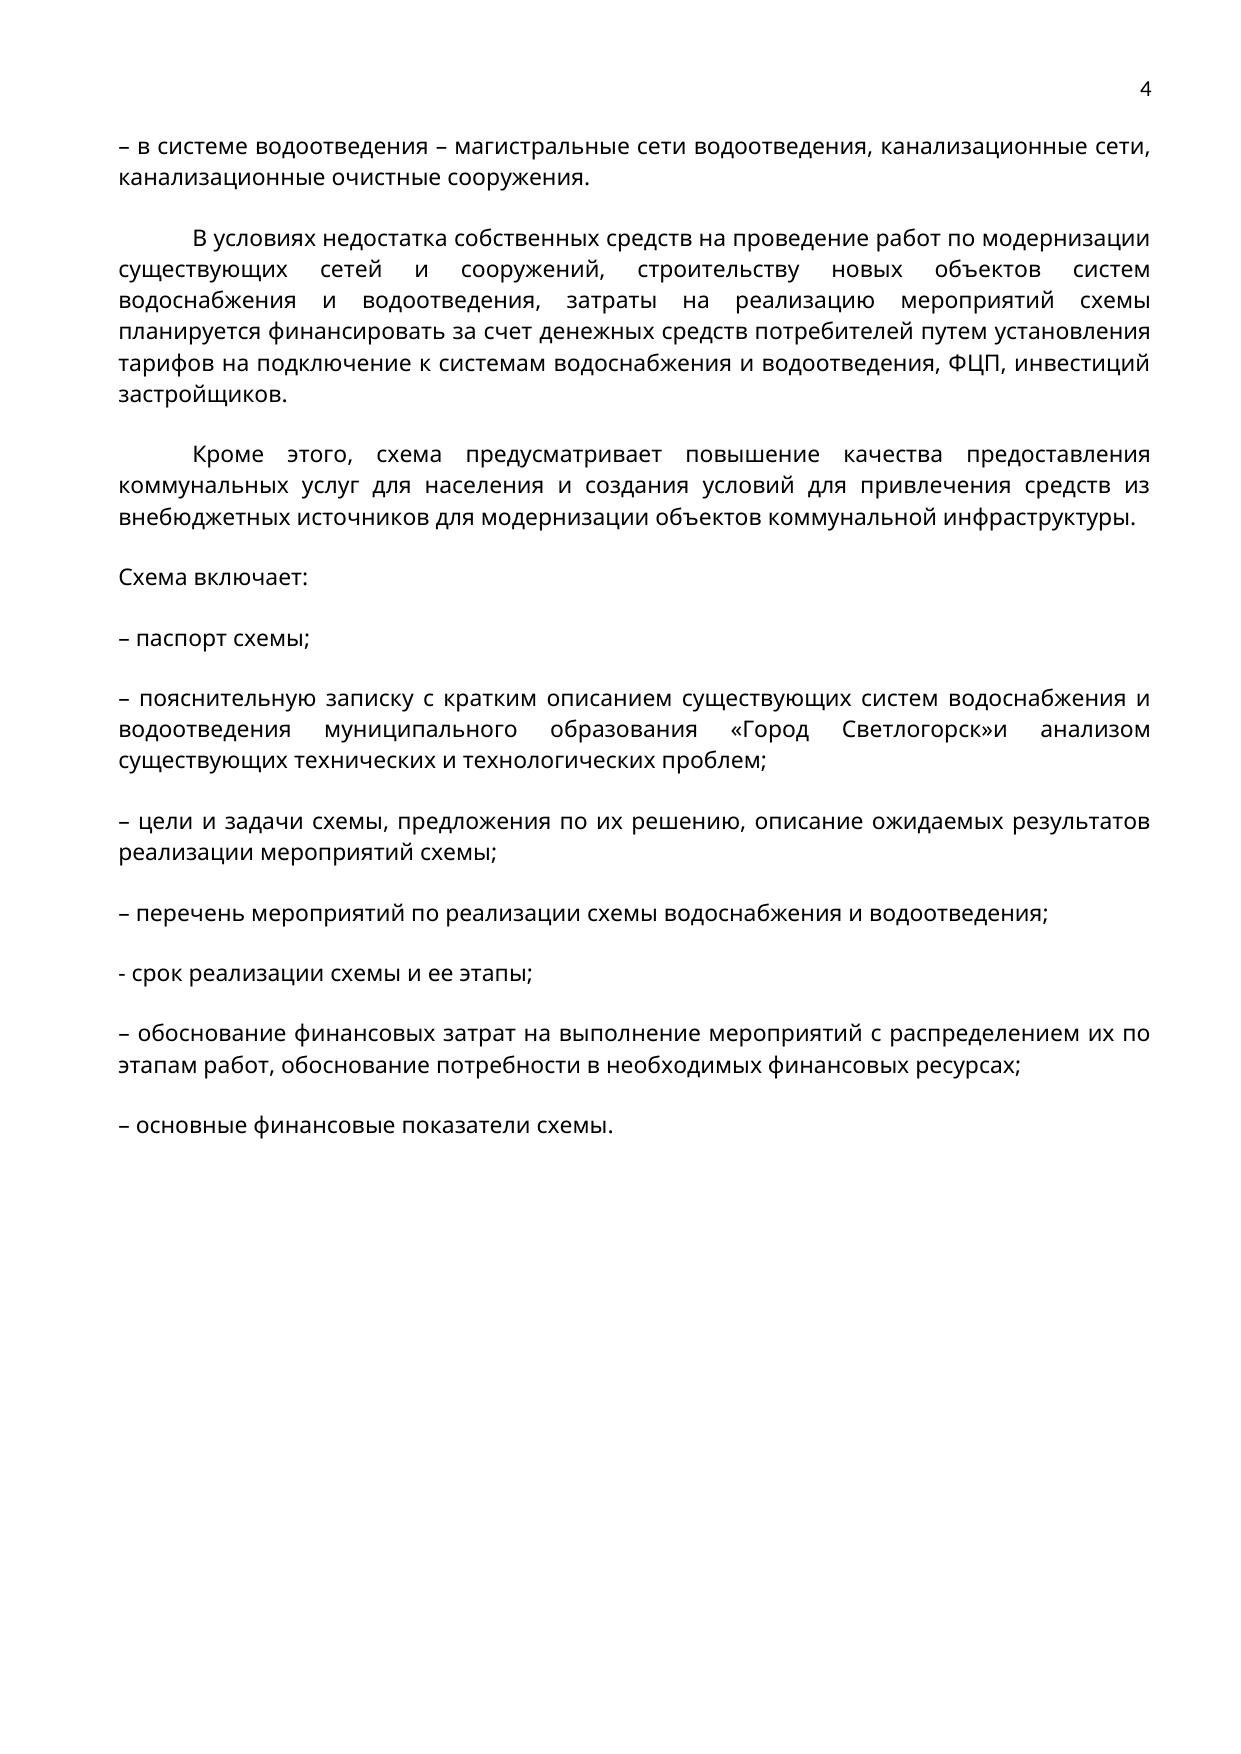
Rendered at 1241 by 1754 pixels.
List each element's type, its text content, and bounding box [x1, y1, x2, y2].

text – паспорт схемы; [118, 622, 1152, 653]
text – обоснование финансовых затрат на выполнение мероприятий с распределением их по этапам работ, обоснование потребности в необходимых финансовых ресурсах; [118, 1017, 1152, 1080]
text В условиях недостатка собственных средств на проведение работ по модернизации существующих сетей и сооружений, строительству новых объектов систем водоснабжения и водоотведения, затраты на реализацию мероприятий схемы планируется финансировать за счет денежных средств потребителей путем установления тарифов на подключение к системам водоснабжения и водоотведения, ФЦП, инвестиций застройщиков. [118, 222, 1152, 409]
text – пояснительную записку с кратким описанием существующих систем водоснабжения и водоотведения муниципального образования «Город Светлогорск»и анализом существующих технических и технологических проблем; [118, 682, 1152, 776]
text – перечень мероприятий по реализации схемы водоснабжения и водоотведения; [118, 897, 1152, 928]
text – в системе водоотведения – магистральные сети водоотведения, канализационные сети, канализационные очистные сооружения. [118, 130, 1152, 192]
text - срок реализации схемы и ее этапы; [118, 957, 1152, 988]
text – основные финансовые показатели схемы. [118, 1109, 1152, 1140]
text Схема включает: [118, 561, 1152, 592]
text Кроме этого, схема предусматривает повышение качества предоставления коммунальных услуг для населения и создания условий для привлечения средств из внебюджетных источников для модернизации объектов коммунальной инфраструктуры. [118, 438, 1152, 532]
text – цели и задачи схемы, предложения по их решению, описание ожидаемых результатов реализации мероприятий схемы; [118, 805, 1152, 867]
